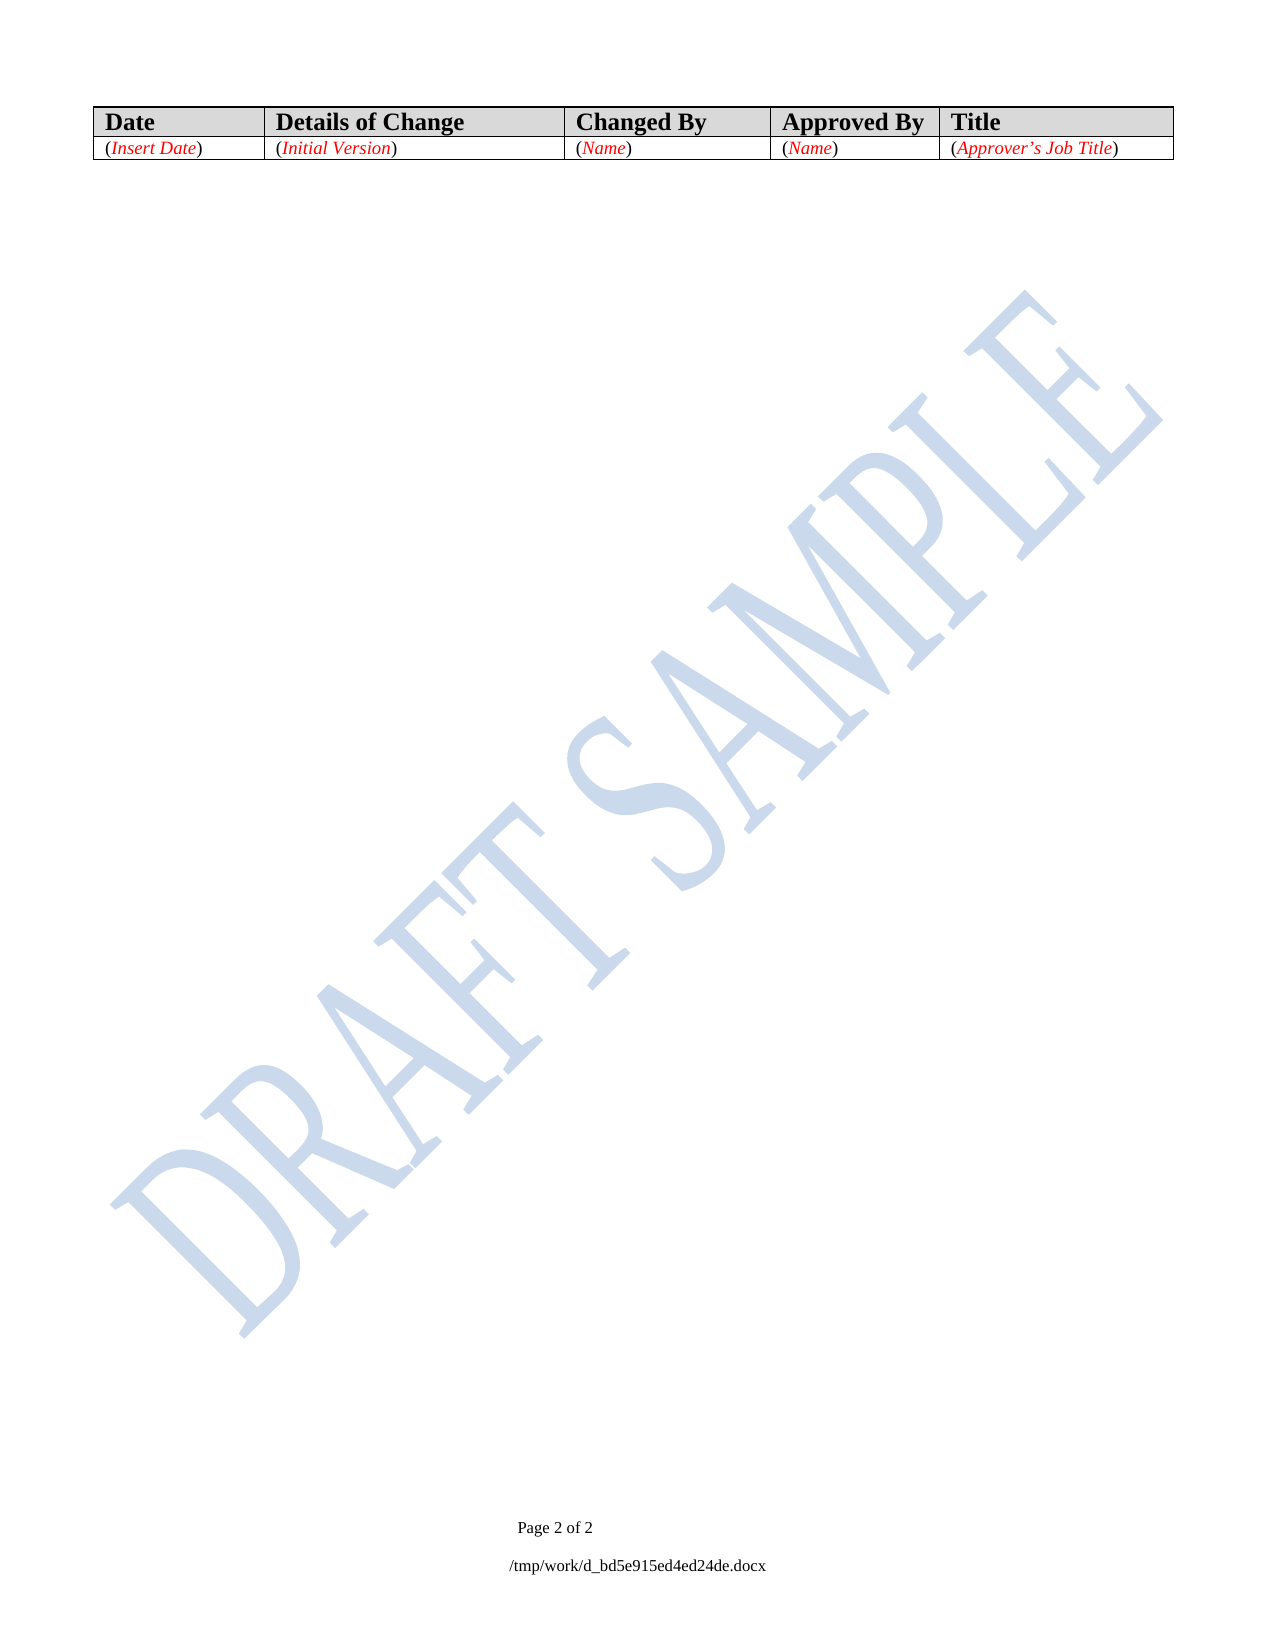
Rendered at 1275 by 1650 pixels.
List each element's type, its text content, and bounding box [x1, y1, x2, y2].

table_cell (Insert Date) [94, 137, 264, 159]
table_cell (Name) [565, 137, 770, 159]
table_header Date [94, 108, 264, 136]
table_cell (Approver’s Job Title) [940, 137, 1173, 159]
table_cell (Name) [771, 137, 939, 159]
table_header Changed By [565, 108, 770, 136]
table_header Approved By [771, 108, 939, 136]
table_header Title [940, 108, 1173, 136]
table_header Details of Change [265, 108, 564, 136]
table_cell (Initial Version) [265, 137, 564, 159]
